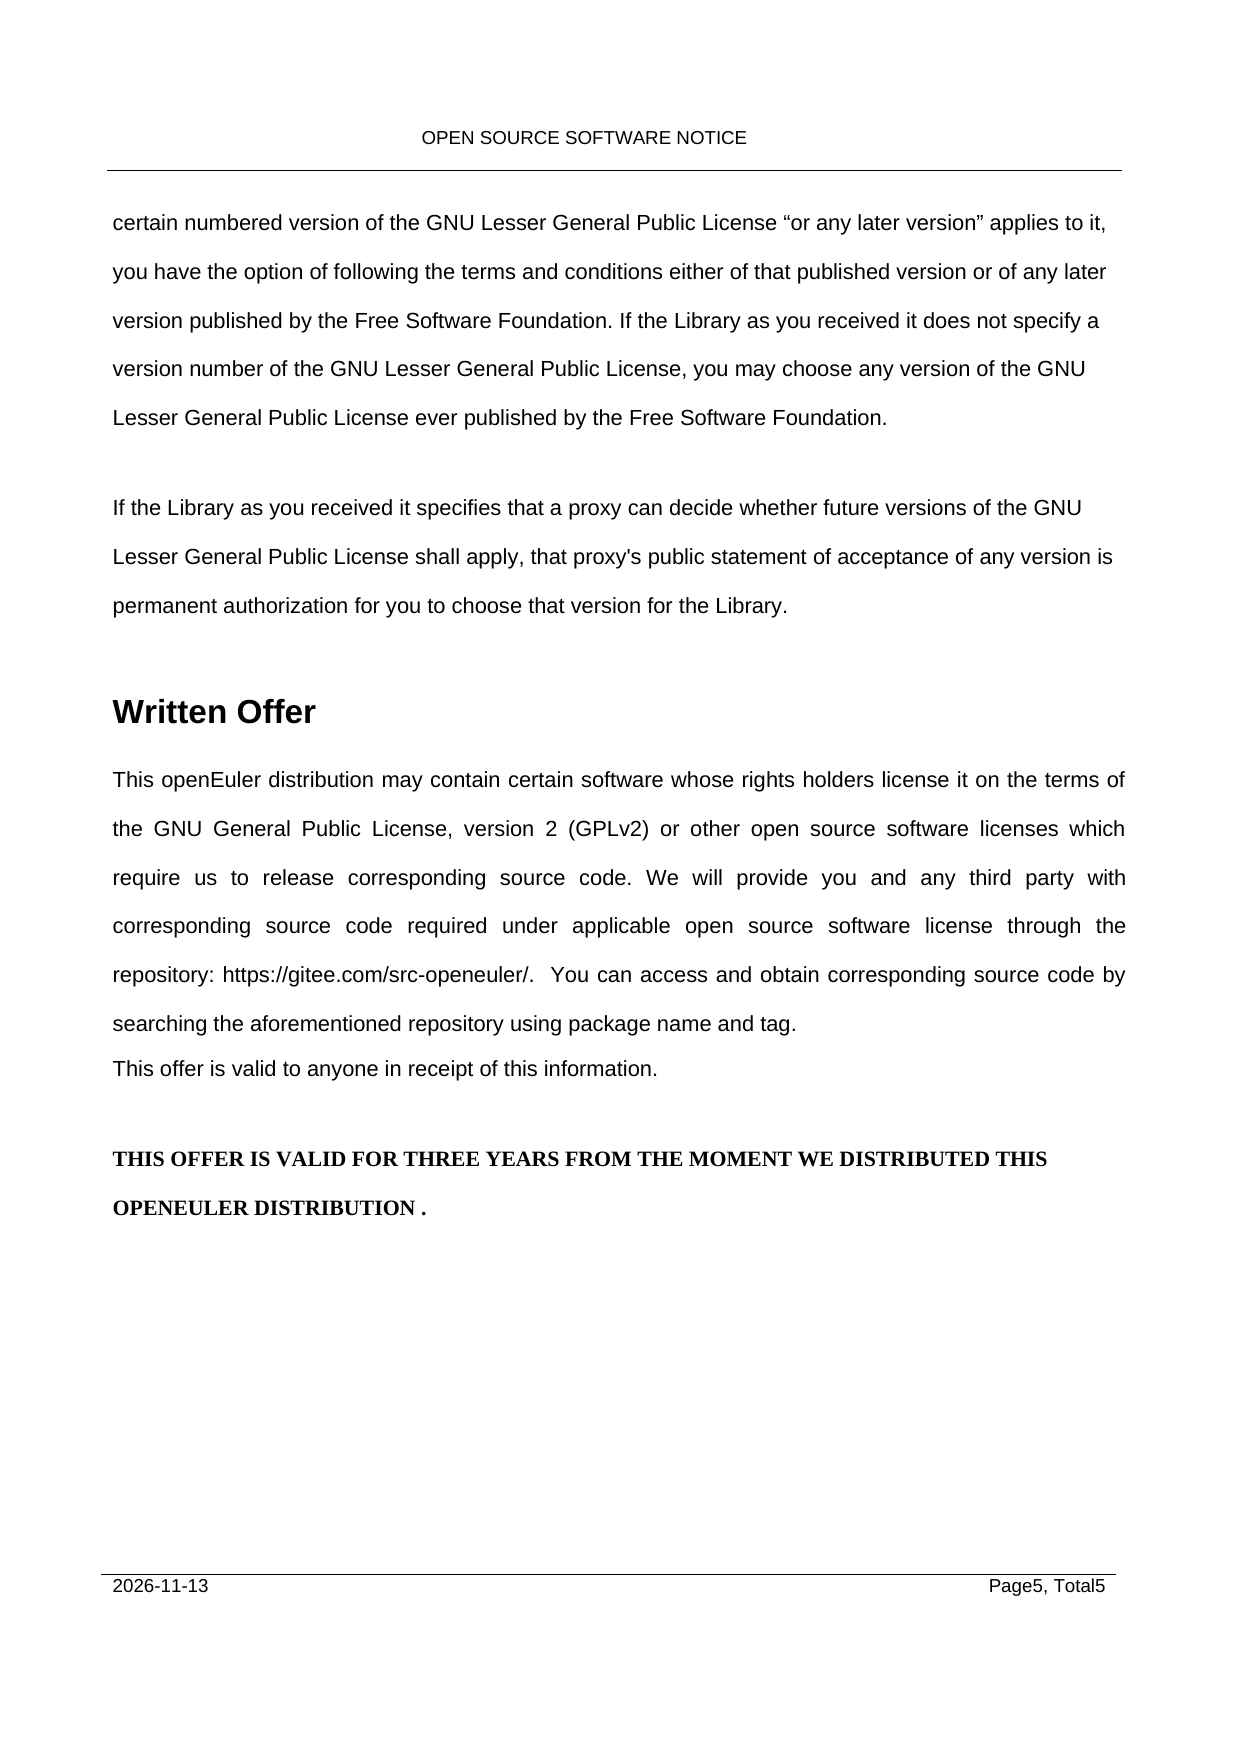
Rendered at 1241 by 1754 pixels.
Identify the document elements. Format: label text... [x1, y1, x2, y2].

text Written Offer [112, 679, 1128, 744]
text If the Library as you received it specifies that a proxy can decide whether future versions of the GNU Lesser General Public License shall apply, that proxy's public statement of acceptance of any version is permanent authorization for you to choose that version for the Library. [112, 492, 1128, 622]
text This offer is valid to anyone in receipt of this information. [112, 1052, 1128, 1085]
text This openEuler distribution may contain certain software whose rights holders license it on the terms of the GNU General Public License, version 2 (GPLv2) or other open source software licenses which require us to release corresponding source code. We will provide you and any third party with corresponding source code required under applicable open source software license through the repository: https://gitee.com/src-openeuler/. You can access and obtain corresponding source code by searching the aforementioned repository using package name and tag. [112, 763, 1128, 1040]
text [112, 206, 1128, 434]
text THIS OFFER IS VALID FOR THREE YEARS FROM THE MOMENT WE DISTRIBUTED THIS OPENEULER DISTRIBUTION . [112, 1142, 1128, 1224]
